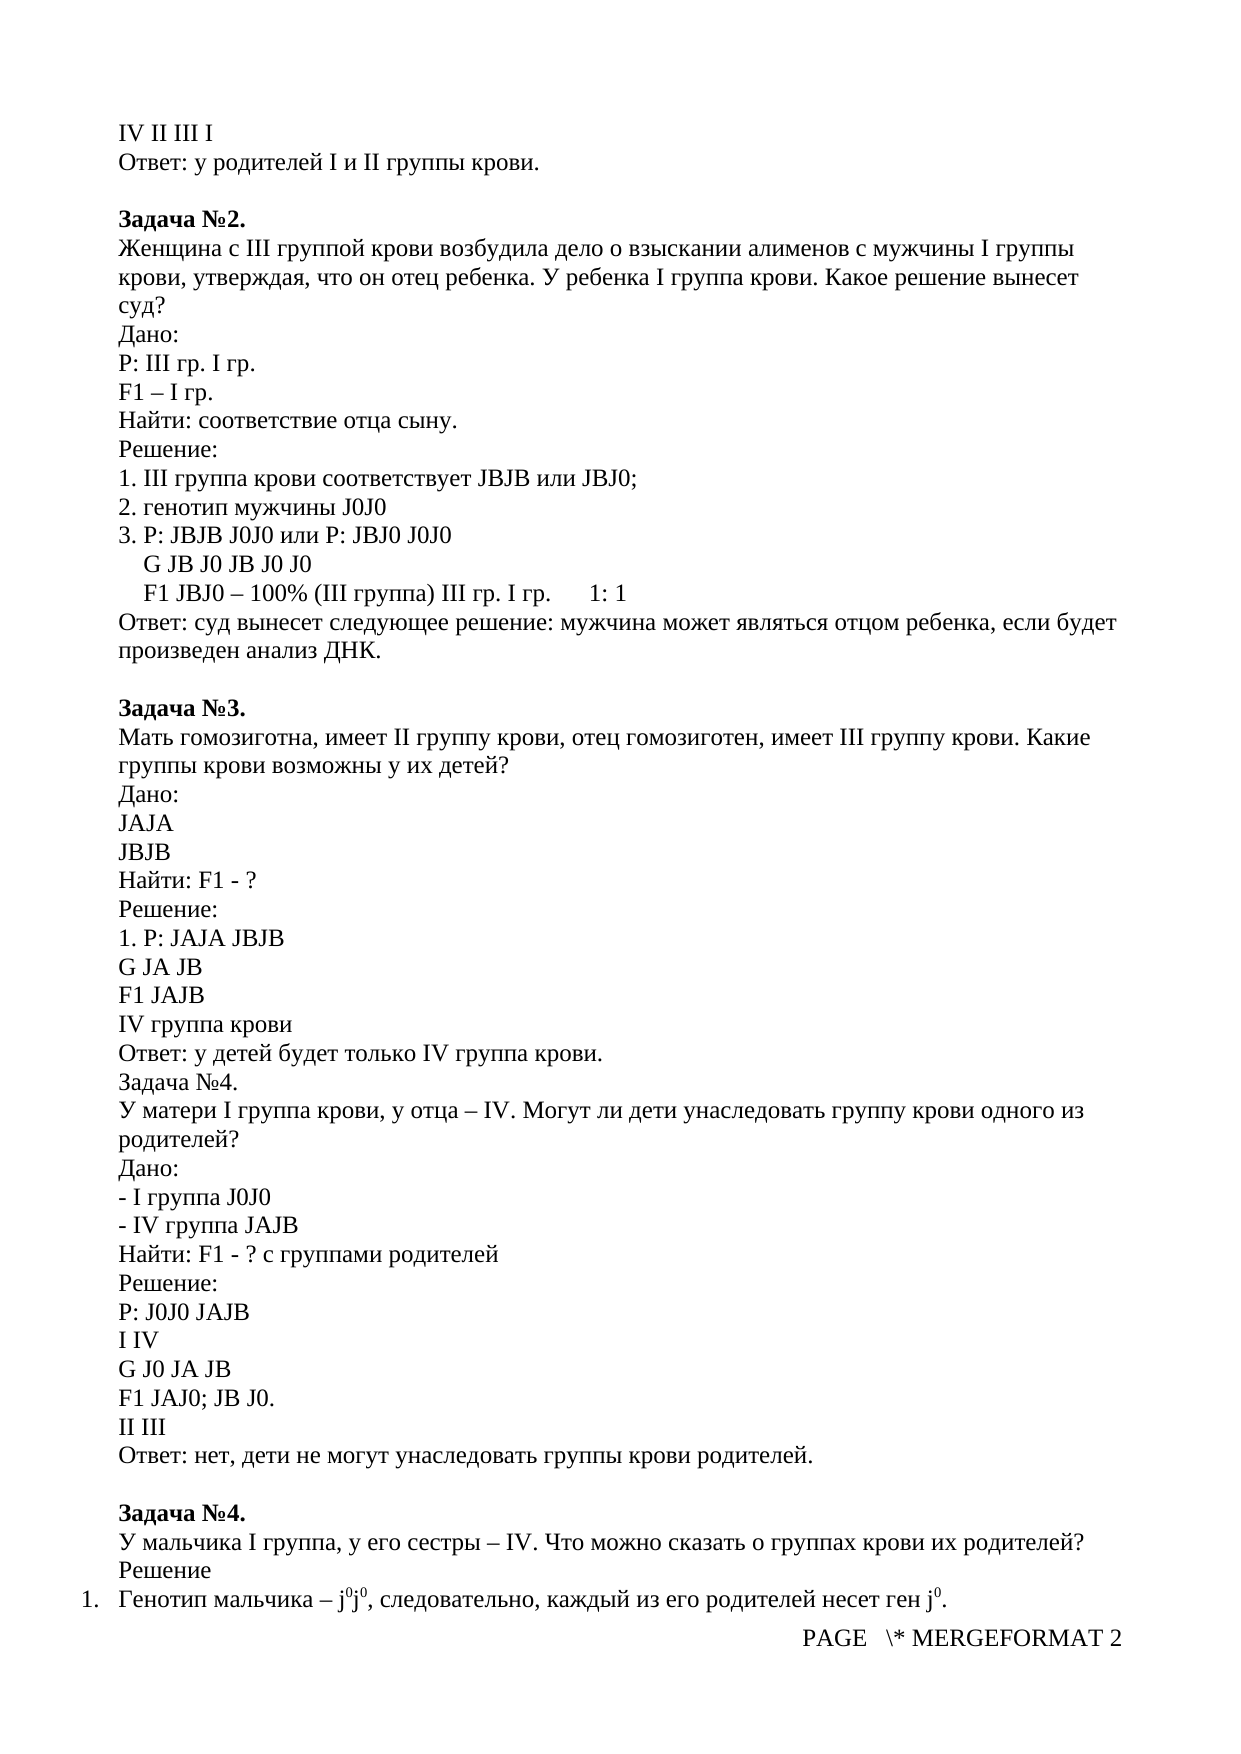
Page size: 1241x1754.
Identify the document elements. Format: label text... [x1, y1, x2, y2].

text Женщина с III группой крови возбудила дело о взыскании алименов с мужчины I группы крови, утверждая, что он отец ребенка. У ребенка I группа крови. Какое решение вынесет суд? [118, 233, 1122, 319]
text Дано: [118, 1153, 1122, 1182]
text I IV [118, 1326, 1122, 1354]
text G J0 JA JB [118, 1354, 1122, 1383]
text - I группа J0J0 [118, 1182, 1122, 1211]
text P: J0J0 JAJB [118, 1297, 1122, 1326]
text G JA JB [118, 952, 1122, 981]
text IV группа крови [118, 1009, 1122, 1038]
text Ответ: нет, дети не могут унаследовать группы крови родителей. [118, 1441, 1122, 1469]
list Генотип мальчика – j0j0, следовательно, каждый из его родителей несет ген j0. [81, 1584, 1122, 1613]
text Задача №4. [118, 1067, 1122, 1096]
text JAJA [118, 808, 1122, 837]
text Ответ: суд вынесет следующее решение: мужчина может являться отцом ребенка, если будет произведен анализ ДНК. [118, 607, 1122, 664]
text Дано: [118, 779, 1122, 808]
text F1 JBJ0 – 100% (III группа) III гр. I гр. 1: 1 [118, 578, 1122, 607]
text IV II III I [118, 118, 1122, 147]
text 3. Р: JBJB J0J0 или Р: JBJ0 J0J0 [118, 521, 1122, 549]
text Ответ: у родителей I и II группы крови. [118, 147, 1122, 176]
text У мальчика I группа, у его сестры – IV. Что можно сказать о группах крови их родителей? [118, 1527, 1122, 1556]
text II III [118, 1412, 1122, 1441]
text JBJB [118, 837, 1122, 866]
text Найти: F1 - ? [118, 866, 1122, 894]
text Р: III гр. I гр. [118, 348, 1122, 377]
text Решение: [118, 1268, 1122, 1297]
text Задача №2. [118, 204, 1122, 233]
text Мать гомозиготна, имеет II группу крови, отец гомозиготен, имеет III группу крови. Какие группы крови возможны у их детей? [118, 722, 1122, 779]
text Задача №3. [118, 693, 1122, 722]
text Найти: F1 - ? с группами родителей [118, 1239, 1122, 1268]
text G JB J0 JB J0 J0 [118, 549, 1122, 578]
text F1 – I гр. [118, 377, 1122, 406]
text Задача №4. [118, 1498, 1122, 1527]
text Найти: соответствие отца сыну. [118, 406, 1122, 434]
text Решение: [118, 434, 1122, 463]
text Дано: [118, 319, 1122, 348]
text - IV группа JAJB [118, 1211, 1122, 1239]
text F1 JAJ0; JB J0. [118, 1383, 1122, 1412]
text F1 JAJB [118, 981, 1122, 1009]
text 2. генотип мужчины J0J0 [118, 492, 1122, 521]
text У матери I группа крови, у отца – IV. Могут ли дети унаследовать группу крови одного из родителей? [118, 1096, 1122, 1153]
text Решение [118, 1556, 1122, 1584]
text 1. III группа крови соответствует JBJB или JBJ0; [118, 463, 1122, 492]
text Решение: [118, 894, 1122, 923]
text 1. P: JAJA JBJB [118, 923, 1122, 952]
text Ответ: у детей будет только IV группа крови. [118, 1038, 1122, 1067]
